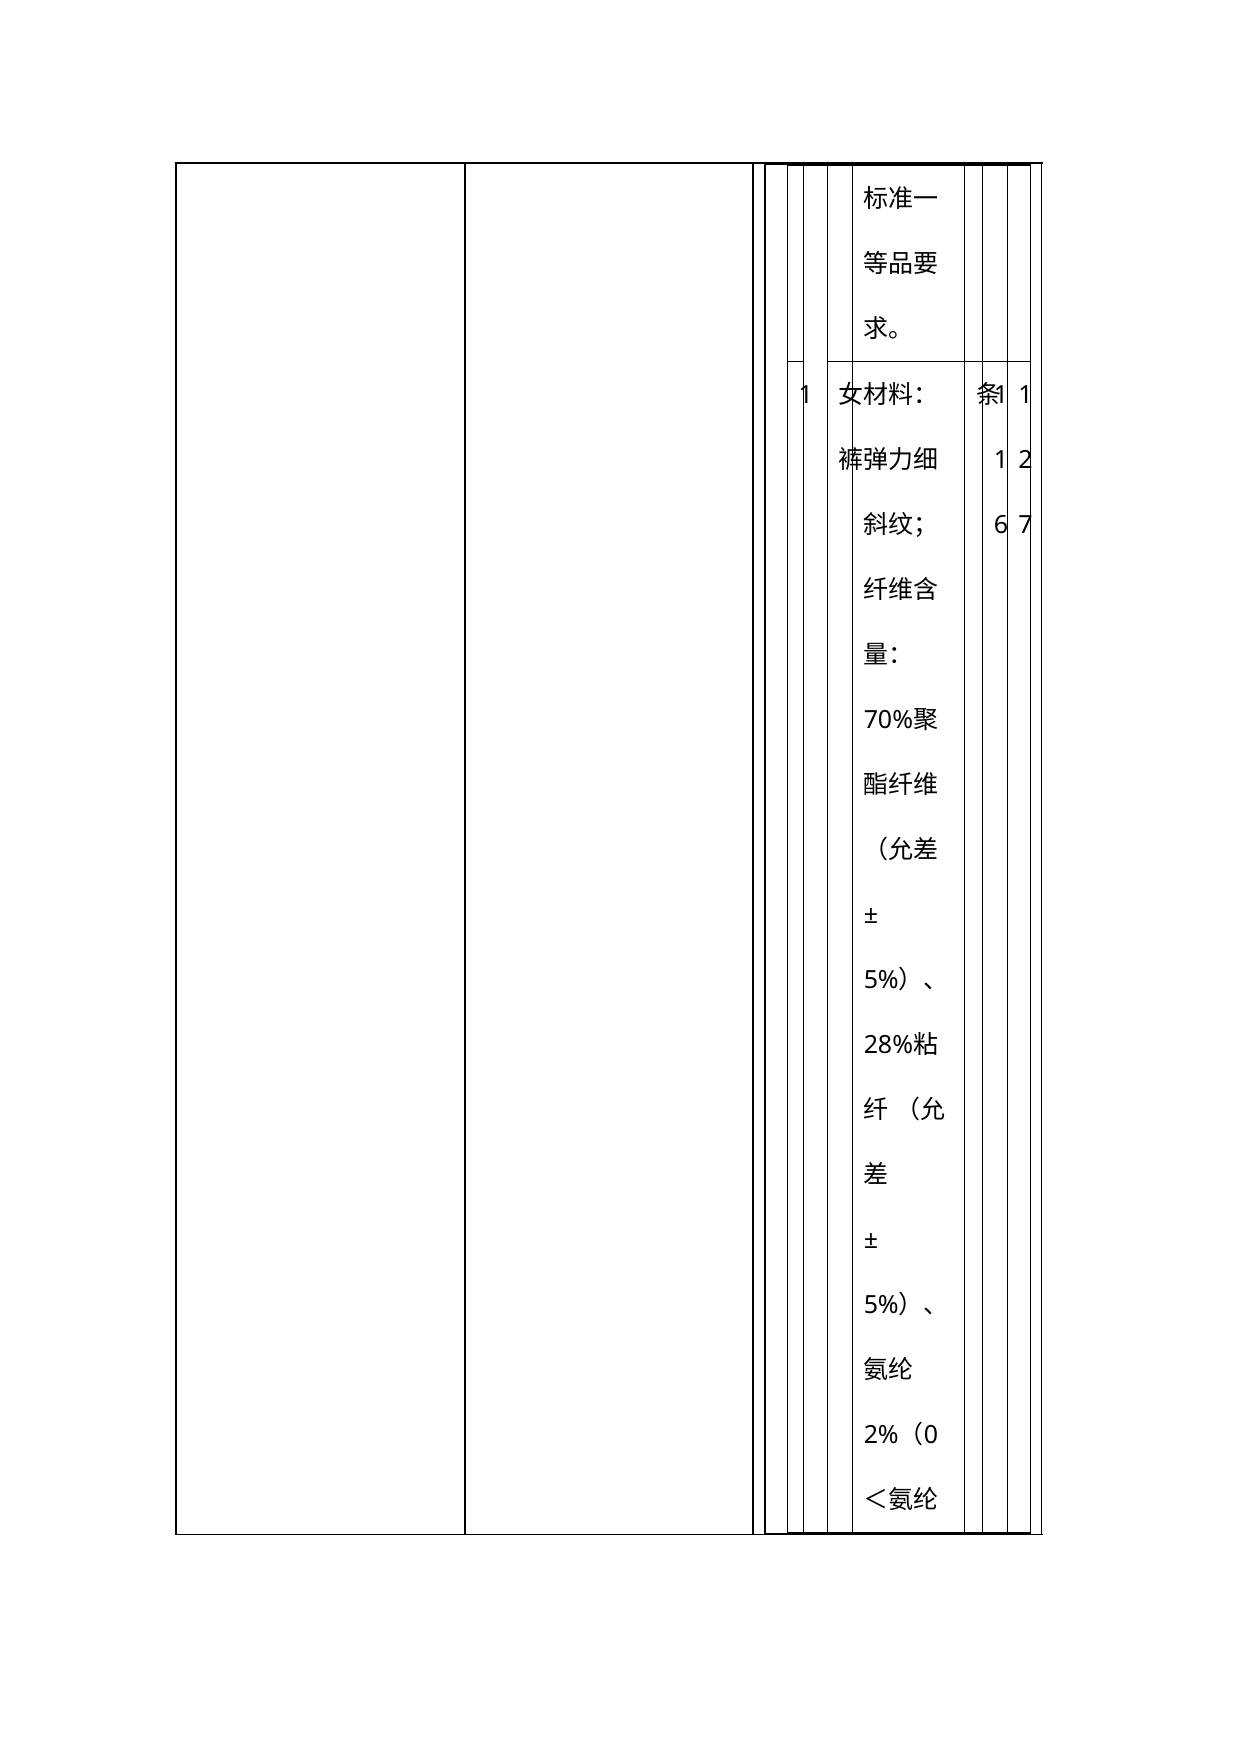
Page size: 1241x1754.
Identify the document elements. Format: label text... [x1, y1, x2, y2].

table_cell [177, 164, 464, 1534]
table_cell 1 [466, 164, 752, 1534]
table_cell [754, 164, 764, 1534]
table_cell [1031, 164, 1041, 1534]
